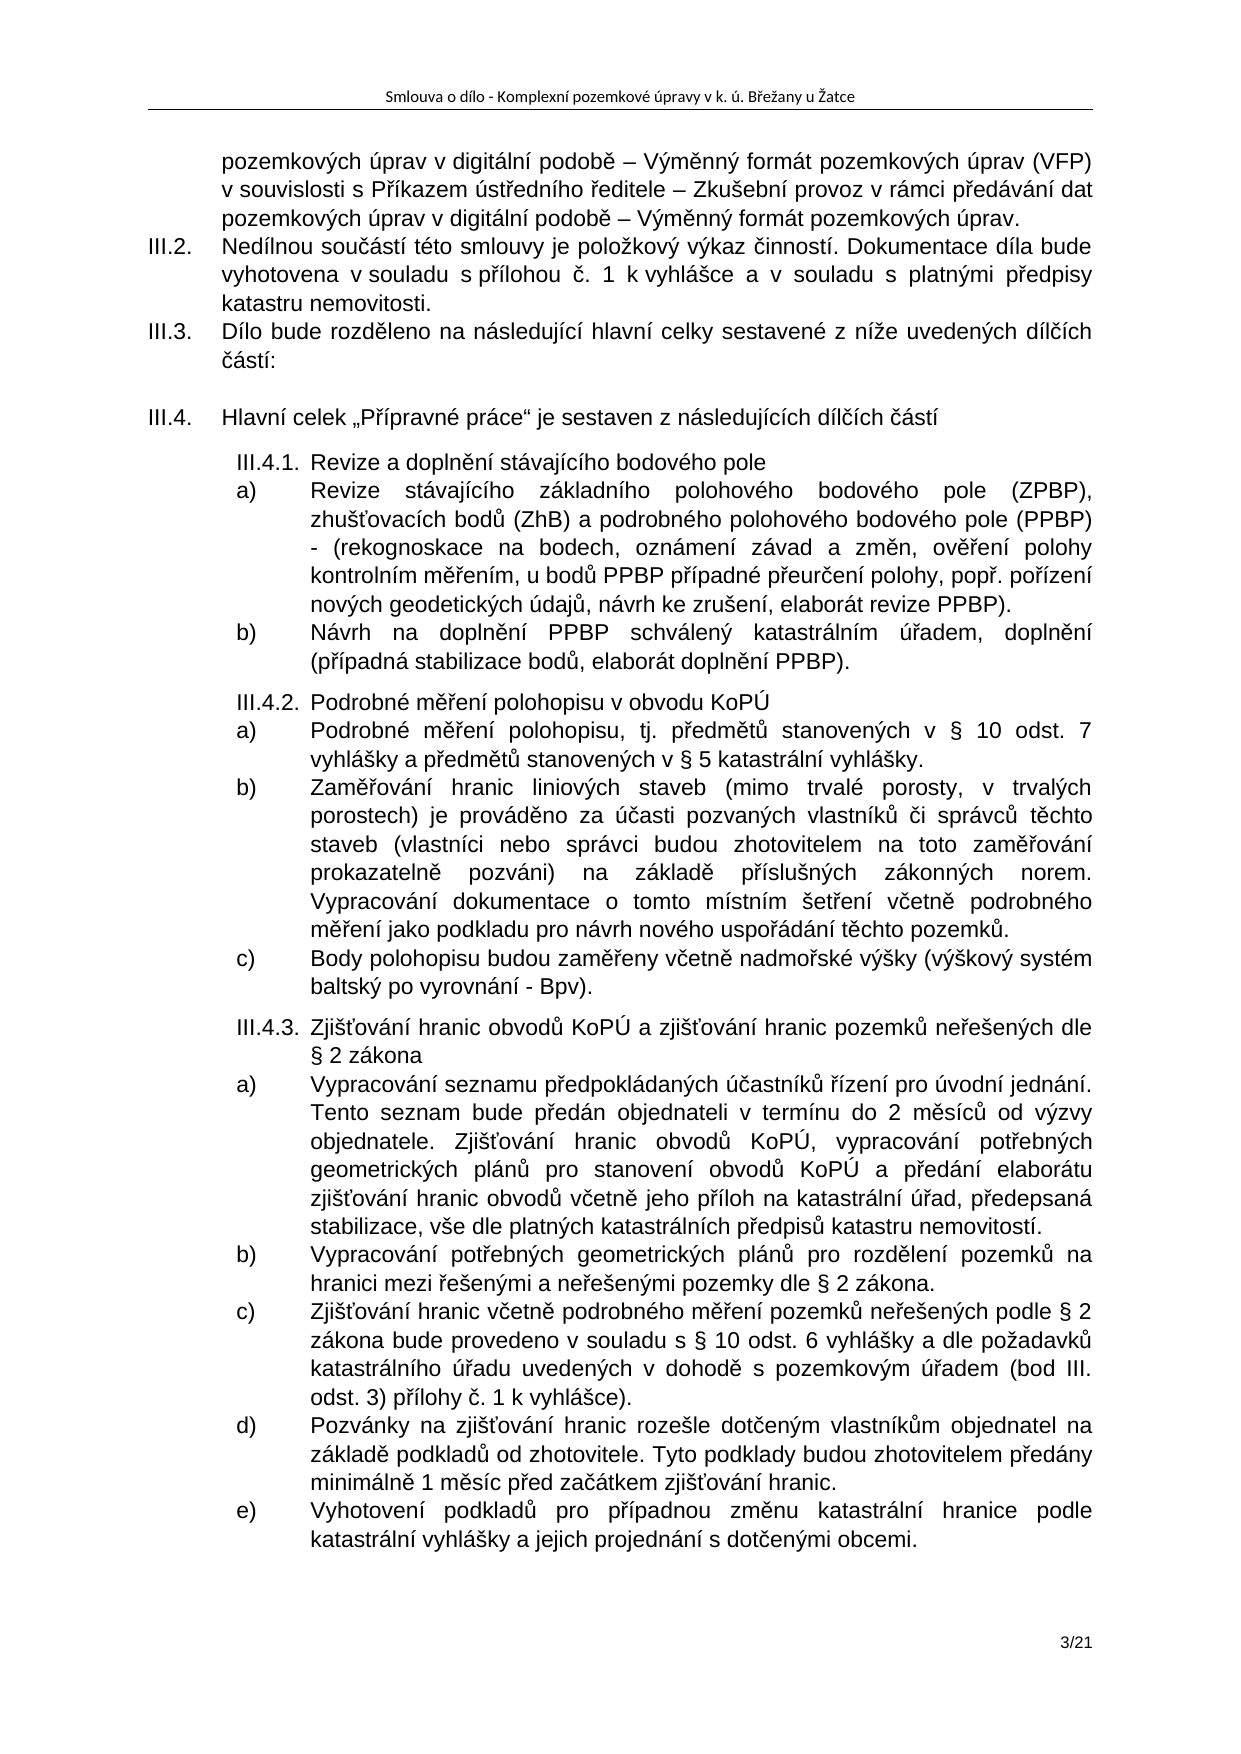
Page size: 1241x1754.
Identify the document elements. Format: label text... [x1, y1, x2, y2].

list Dílo bude rozděleno na následující hlavní celky sestavené z níže uvedených dílčích částí: [148, 318, 1093, 373]
text Vypracování potřebných geometrických plánů pro rozdělení pozemků na hranici mezi řešenými a neřešenými pozemky dle § 2 zákona. [236, 1241, 1093, 1296]
text Revize stávajícího základního polohového bodového pole (ZPBP), zhušťovacích bodů (ZhB) a podrobného polohového bodového pole (PPBP) - (rekognoskace na bodech, oznámení závad a změn, ověření polohy kontrolním měřením, u bodů PPBP případné přeurčení polohy, popř. pořízení nových geodetických údajů, návrh ke zrušení, elaborát revize PPBP). [236, 477, 1093, 617]
text Body polohopisu budou zaměřeny včetně nadmořské výšky (výškový systém baltský po vyrovnání - Bpv). [236, 944, 1093, 999]
text Vyhotovení podkladů pro případnou změnu katastrální hranice podle katastrální vyhlášky a jejich projednání s dotčenými obcemi. [236, 1497, 1093, 1552]
text Podrobné měření polohopisu, tj. předmětů stanovených v § 10 odst. 7 vyhlášky a předmětů stanovených v § 5 katastrální vyhlášky. [236, 717, 1093, 772]
text Revize a doplnění stávajícího bodového pole [236, 449, 1093, 475]
text Zaměřování hranic liniových staveb (mimo trvalé porosty, v trvalých porostech) je prováděno za účasti pozvaných vlastníků či správců těchto staveb (vlastníci nebo správci budou zhotovitelem na toto zaměřování prokazatelně pozváni) na základě příslušných zákonných norem. Vypracování dokumentace o tomto místním šetření včetně podrobného měření jako podkladu pro návrh nového uspořádání těchto pozemků. [236, 774, 1093, 942]
text Podrobné měření polohopisu v obvodu KoPÚ [236, 689, 1093, 715]
list Hlavní celek „Přípravné práce“ je sestaven z následujících dílčích částí [148, 403, 1093, 430]
text Pozvánky na zjišťování hranic rozešle dotčeným vlastníkům objednatel na základě podkladů od zhotovitele. Tyto podklady budou zhotovitelem předány minimálně 1 měsíc před začátkem zjišťování hranic. [236, 1412, 1093, 1495]
text Zjišťování hranic obvodů KoPÚ a zjišťování hranic pozemků neřešených dle § 2 zákona [236, 1014, 1093, 1069]
text Zjišťování hranic včetně podrobného měření pozemků neřešených podle § 2 zákona bude provedeno v souladu s § 10 odst. 6 vyhlášky a dle požadavků katastrálního úřadu uvedených v dohodě s pozemkovým úřadem (bod III. odst. 3) přílohy č. 1 k vyhlášce). [236, 1298, 1093, 1410]
text Vypracování seznamu předpokládaných účastníků řízení pro úvodní jednání. Tento seznam bude předán objednateli v termínu do 2 měsíců od výzvy objednatele. Zjišťování hranic obvodů KoPÚ, vypracování potřebných geometrických plánů pro stanovení obvodů KoPÚ a předání elaborátu zjišťování hranic obvodů včetně jeho příloh na katastrální úřad, předepsaná stabilizace, vše dle platných katastrálních předpisů katastru nemovitostí. [236, 1071, 1093, 1239]
text Návrh na doplnění PPBP schválený katastrálním úřadem, doplnění (případná stabilizace bodů, elaborát doplnění PPBP). [236, 619, 1093, 674]
list Nedílnou součástí této smlouvy je položkový výkaz činností. Dokumentace díla bude vyhotovena v souladu s přílohou č. 1 k vyhlášce a v souladu s platnými předpisy katastru nemovitosti. [148, 233, 1093, 316]
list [148, 148, 1093, 231]
